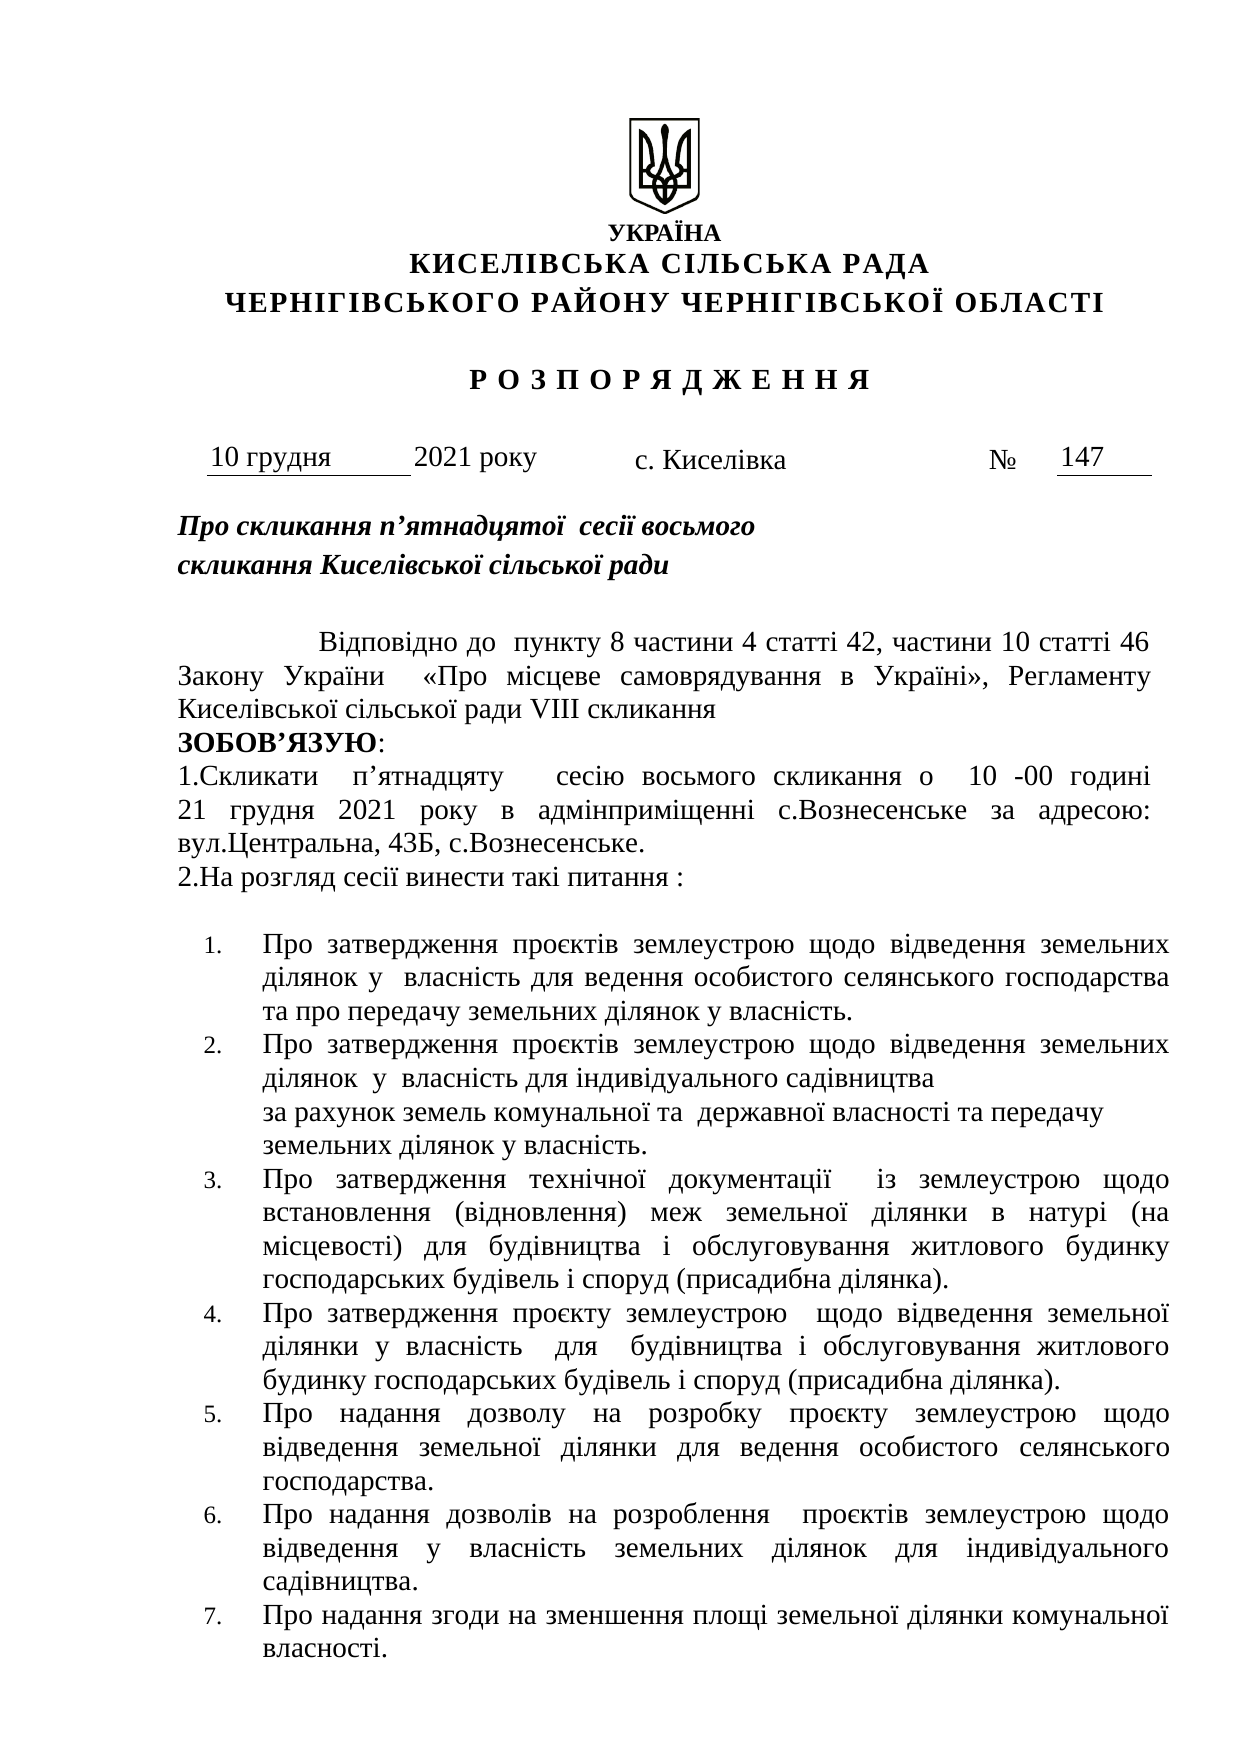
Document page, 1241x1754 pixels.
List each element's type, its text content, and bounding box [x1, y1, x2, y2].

table_cell [148, 1027, 251, 1161]
table_header 2021 року [411, 439, 602, 474]
table_header Про затвердження проєктів землеустрою щодо відведення земельних ділянок у власність для ведення особистого селянського господарства та про передачу земельних ділянок у власність. [251, 926, 1181, 1027]
table_cell Про надання дозволів на розроблення проєктів землеустрою щодо відведення у власність земельних ділянок для індивідуального садівництва. [251, 1496, 1181, 1597]
text 1.Скликати п’ятнадцяту сесію восьмого скликання о 10 -00 годині 21 грудня 2021 року в адмінприміщенні с.Вознесенське за адресою: вул.Центральна, 43Б, с.Вознесенське. [177, 758, 1152, 859]
table_cell [148, 1295, 251, 1396]
text скликання Киселівської сільської ради [177, 547, 1152, 581]
table_header с. Киселівка № [603, 439, 1057, 474]
table_header 147 [1057, 439, 1152, 474]
table_cell Про затвердження проєктів землеустрою щодо відведення земельних ділянок у власність для індивідуального садівництва за рахунок земель комунальної та державної власності та передачу земельних ділянок у власність. [251, 1027, 1181, 1161]
table_cell [148, 1161, 251, 1295]
text ЧЕРНІГІВСЬКОГО РАЙОНУ ЧЕРНІГІВСЬКОЇ ОБЛАСТІ [177, 285, 1152, 318]
table_cell Про затвердження технічної документації із землеустрою щодо встановлення (відновлення) меж земельної ділянки в натурі (на місцевості) для будівництва і обслуговування житлового будинку господарських будівель і споруд (присадибна ділянка). [251, 1161, 1181, 1295]
text Відповідно до пункту 8 частини 4 статті 42, частини 10 статті 46 Закону України «Про місцеве самоврядування в Україні», Регламенту Киселівської сільської ради VІІІ скликання [177, 624, 1152, 725]
table_cell [148, 1496, 251, 1597]
text КИСЕЛІВСЬКА СІЛЬСЬКА РАДА [177, 246, 1152, 280]
table_cell [148, 1396, 251, 1496]
table_cell Про затвердження проєкту землеустрою щодо відведення земельної ділянки у власність для будівництва і обслуговування житлового будинку господарських будівель і споруд (присадибна ділянка). [251, 1295, 1181, 1396]
picture [629, 118, 700, 214]
table_cell Про надання згоди на зменшення площі земельної ділянки комунальної власності. [251, 1597, 1181, 1664]
table_cell Про надання дозволу на розробку проєкту землеустрою щодо відведення земельної ділянки для ведення особистого селянського господарства. [251, 1396, 1181, 1496]
text Про скликання п’ятнадцятої сесії восьмого [177, 508, 1152, 542]
text 2.На розгляд сесії винести такі питання : [177, 859, 1152, 892]
text ЗОБОВ’ЯЗУЮ: [177, 725, 1152, 758]
table_header [148, 926, 251, 1027]
table_cell [148, 1597, 251, 1664]
text РОЗПОРЯДЖЕННЯ [177, 362, 1152, 396]
table_header 10 грудня [207, 439, 411, 474]
subtitle Україна [177, 218, 1152, 246]
